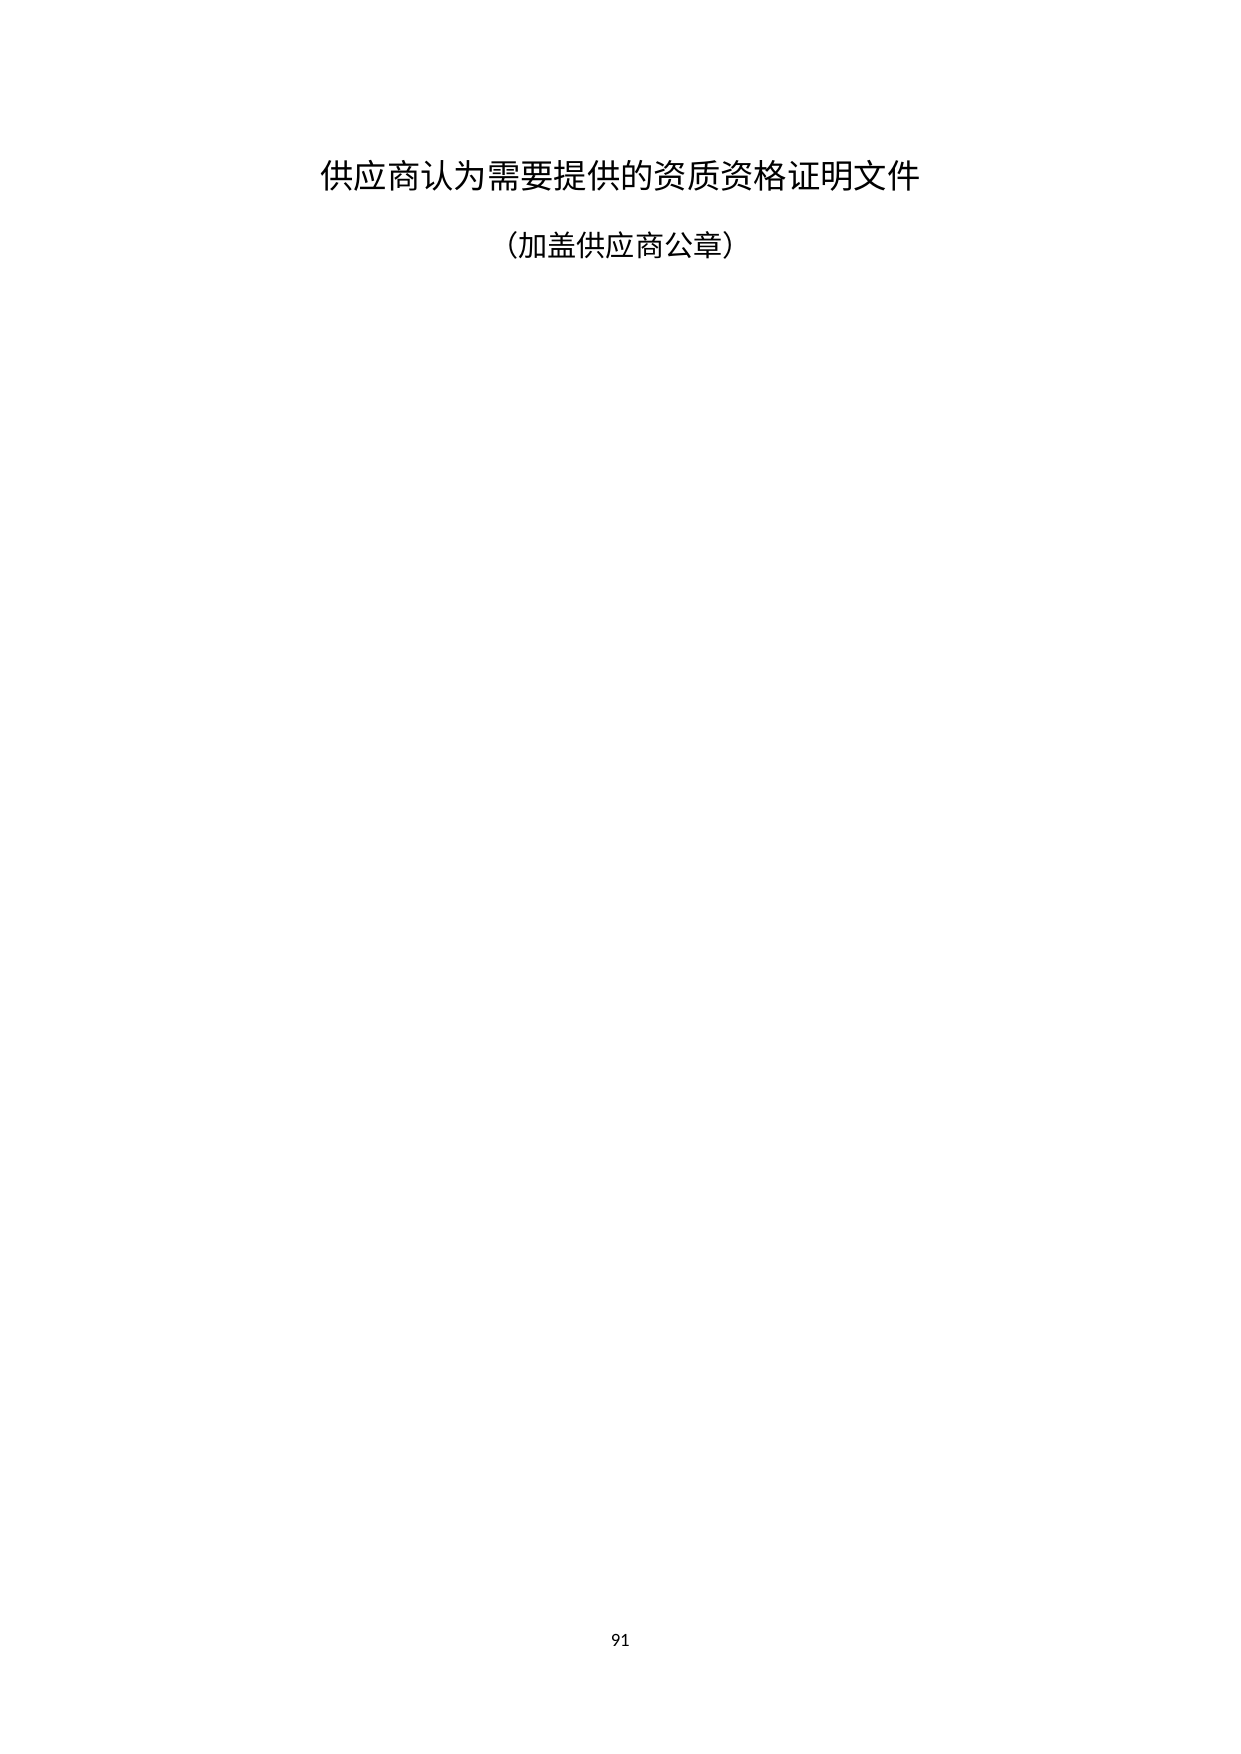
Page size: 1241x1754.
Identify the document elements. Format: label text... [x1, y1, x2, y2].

text （加盖供应商公章） [136, 222, 1104, 264]
text 供应商认为需要提供的资质资格证明文件 [136, 150, 1104, 198]
